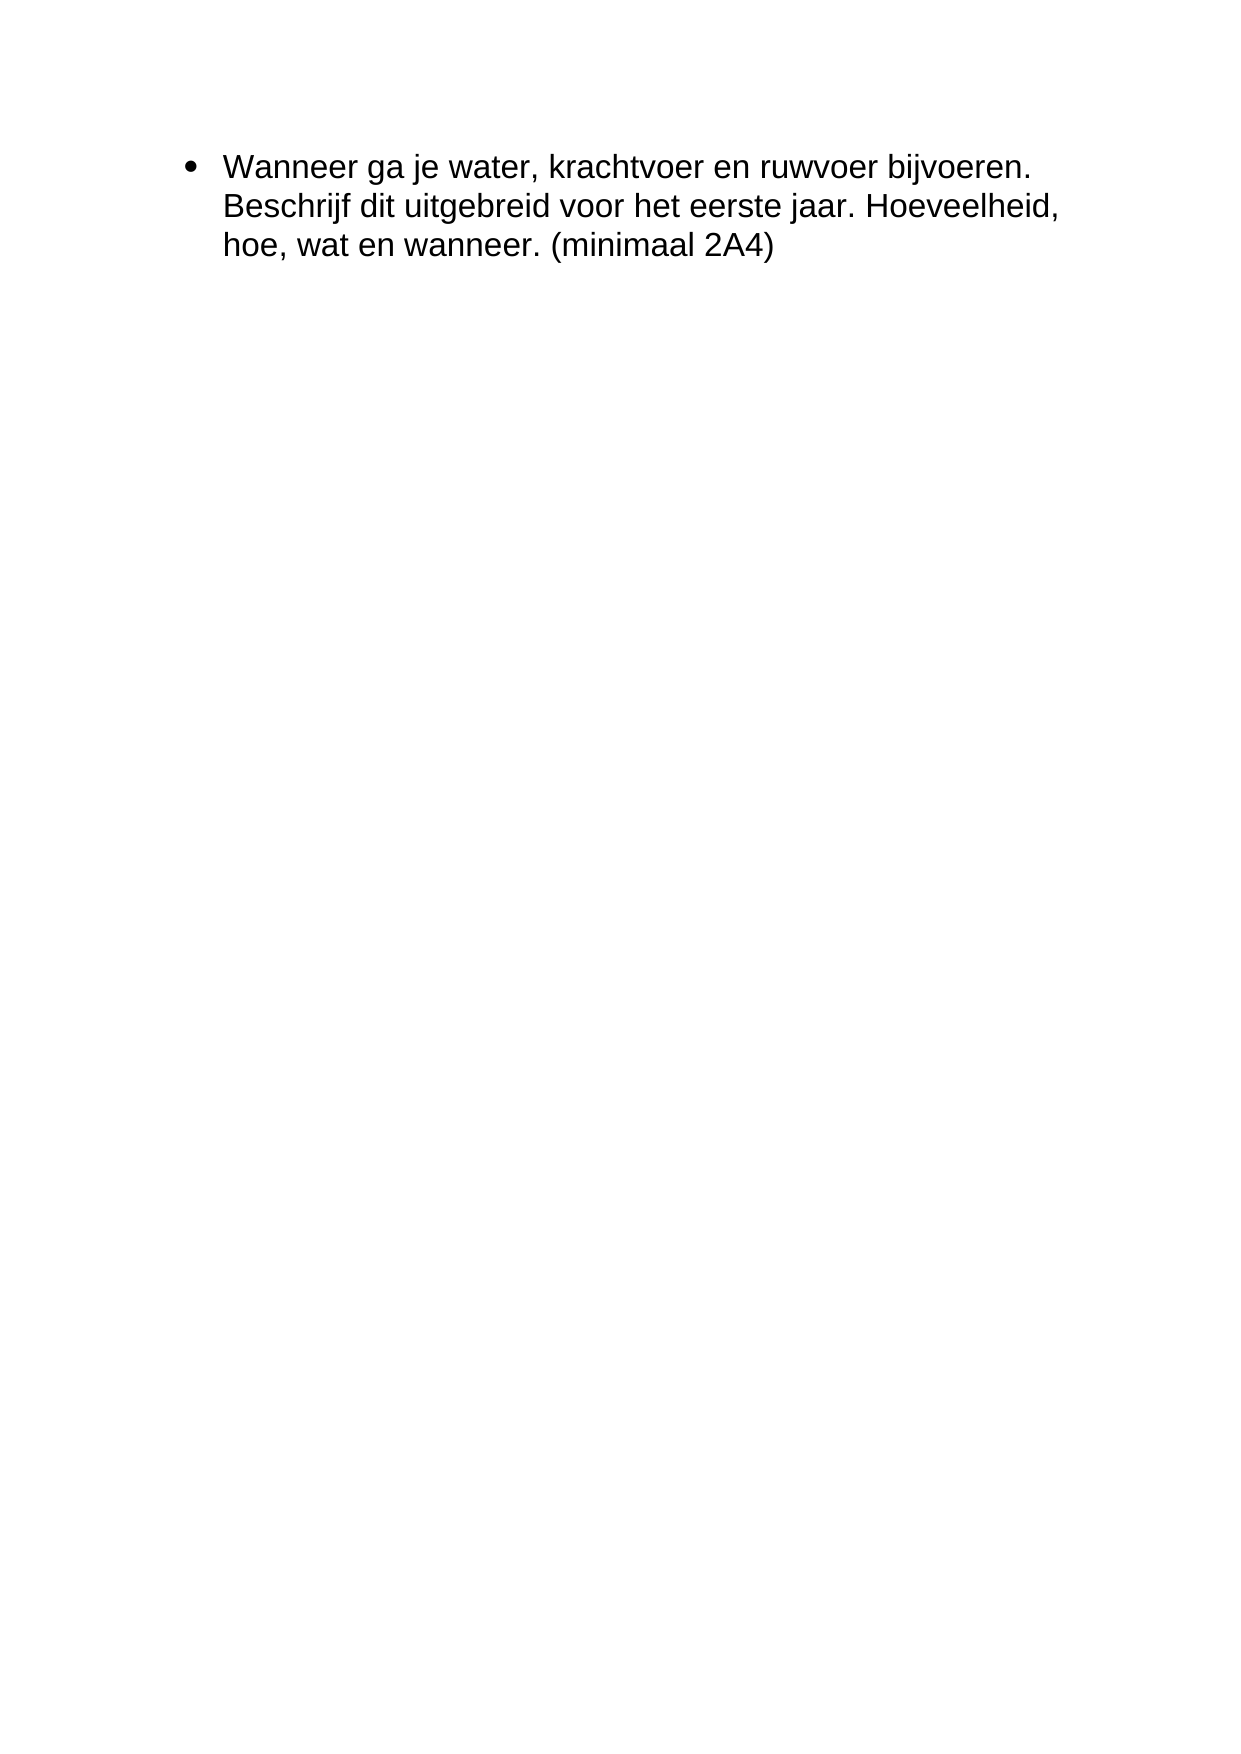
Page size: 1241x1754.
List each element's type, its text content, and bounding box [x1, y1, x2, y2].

list Wanneer ga je water, krachtvoer en ruwvoer bijvoeren. Beschrijf dit uitgebreid voor het eerste jaar. Hoeveelheid, hoe, wat en wanneer. (minimaal 2A4) [185, 148, 1093, 263]
